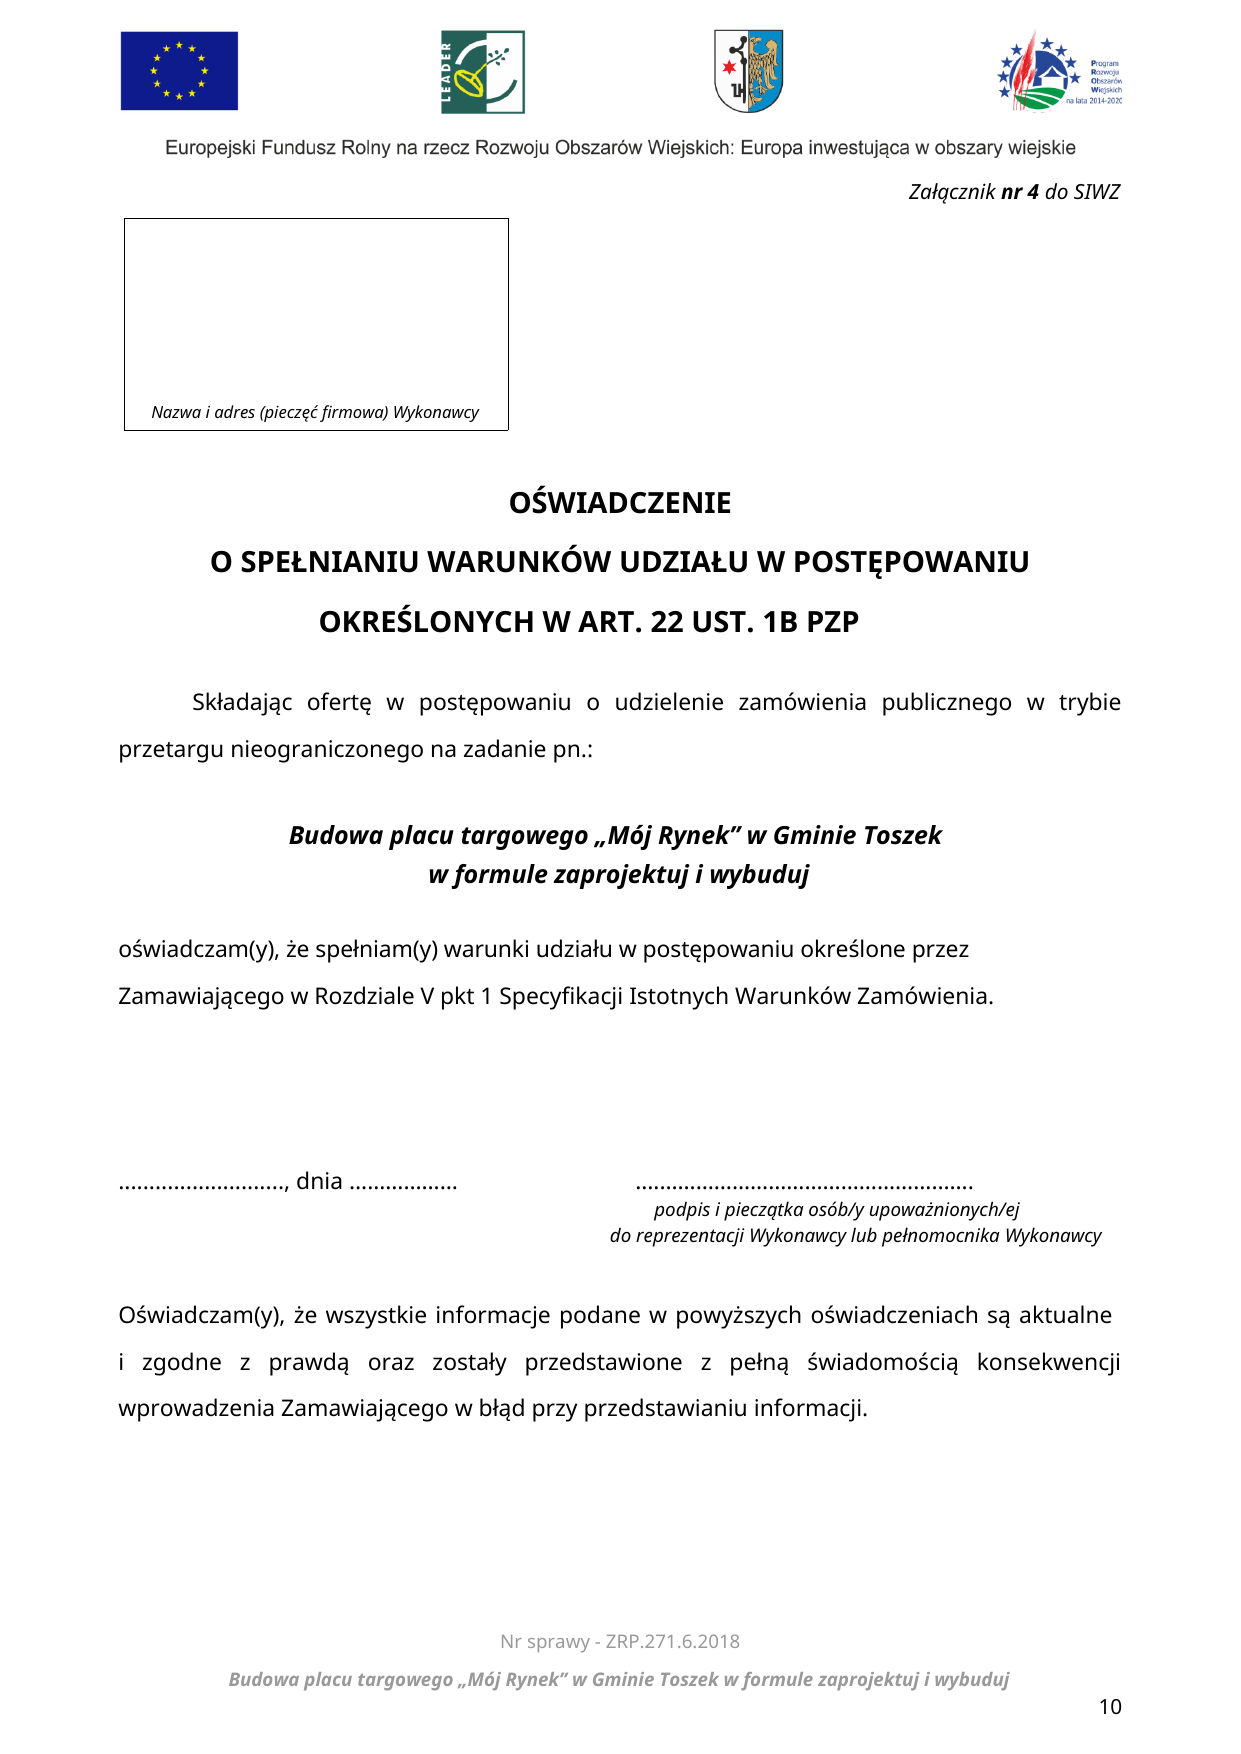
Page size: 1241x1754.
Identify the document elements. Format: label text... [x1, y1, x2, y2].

text O SPEŁNIANIU WARUNKÓW UDZIAŁU W POSTĘPOWANIU [118, 541, 1122, 581]
text podpis i pieczątka osób/y upoważnionych/ej do reprezentacji Wykonawcy lub pełnomocnika Wykonawcy [118, 1196, 1122, 1247]
text Załącznik nr 4 do SIWZ [488, 177, 1122, 206]
text Budowa placu targowego „Mój Rynek” w Gminie Toszek w formule zaprojektuj i wybuduj [118, 818, 1122, 891]
text Oświadczam(y), że wszystkie informacje podane w powyższych oświadczeniach są aktualne i zgodne z prawdą oraz zostały przedstawione z pełną świadomością konsekwencji wprowadzenia Zamawiającego w błąd przy przedstawianiu informacji. [118, 1298, 1122, 1423]
table_header Nazwa i adres (pieczęć firmowa) Wykonawcy [125, 219, 508, 429]
text Składając ofertę w postępowaniu o udzielenie zamówienia publicznego w trybie przetargu nieograniczonego na zadanie pn.: [118, 686, 1122, 764]
text oświadczam(y), że spełniam(y) warunki udziału w postępowaniu określone przez Zamawiającego w Rozdziale V pkt 1 Specyfikacji Istotnych Warunków Zamówienia. [118, 933, 1122, 1012]
picture [118, 29, 1123, 158]
text OŚWIADCZENIE [118, 482, 1122, 522]
text ..........................., dnia ……………… .………………………………………………. [118, 1165, 1122, 1196]
text OKREŚLONYCH W ART. 22 UST. 1B PZP [129, 601, 1045, 641]
